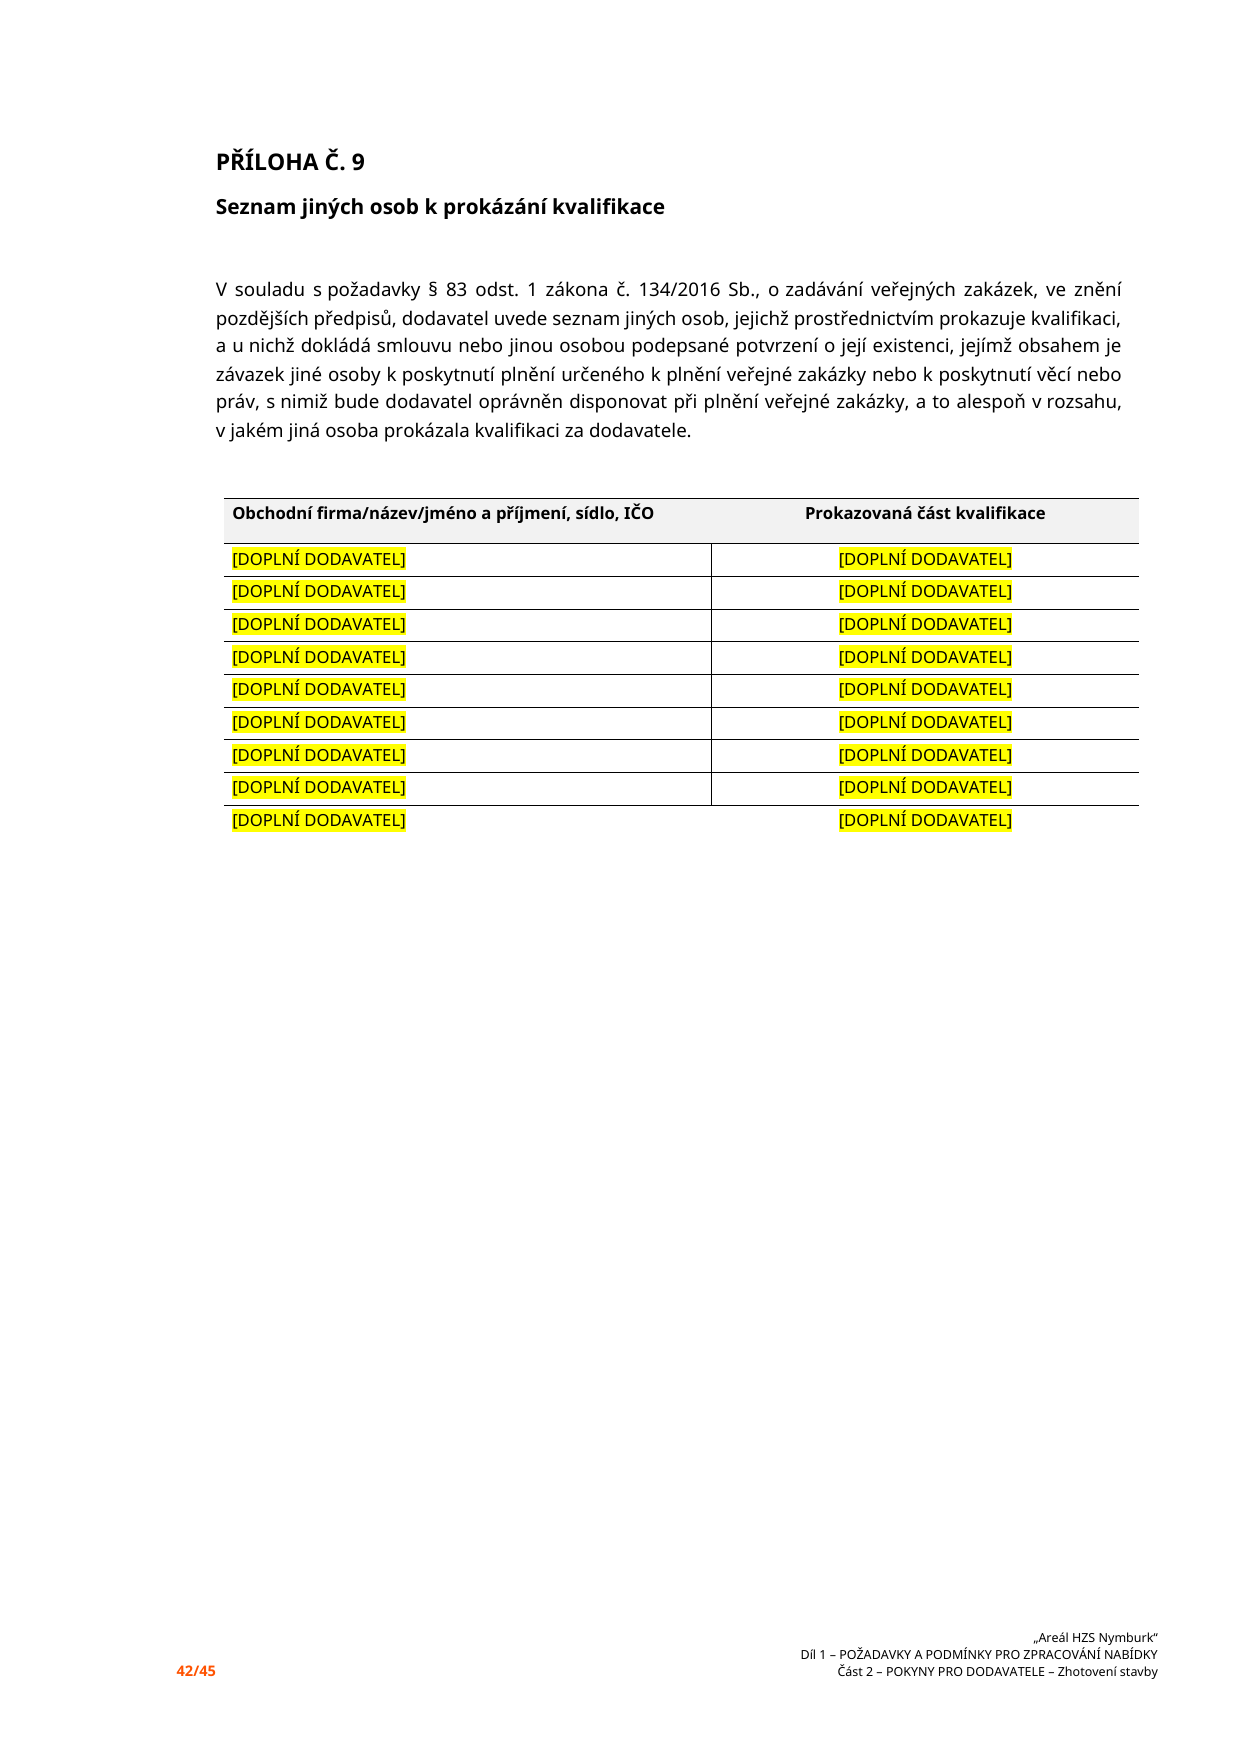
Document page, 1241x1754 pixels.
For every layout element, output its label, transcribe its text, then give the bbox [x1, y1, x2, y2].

table_cell [DOPLNÍ DODAVATEL] [712, 544, 1139, 576]
table_cell [DOPLNÍ DODAVATEL] [224, 773, 711, 805]
table_cell [DOPLNÍ DODAVATEL] [711, 806, 1139, 837]
table_cell [DOPLNÍ DODAVATEL] [712, 610, 1139, 641]
table_header Obchodní firma/název/jméno a příjmení, sídlo, IČO [224, 499, 711, 543]
table_cell [DOPLNÍ DODAVATEL] [224, 544, 711, 576]
table_cell [DOPLNÍ DODAVATEL] [712, 773, 1139, 805]
table_header Prokazovaná část kvalifikace [711, 499, 1139, 543]
table_cell [DOPLNÍ DODAVATEL] [224, 610, 711, 641]
table_cell [DOPLNÍ DODAVATEL] [224, 708, 711, 739]
text Příloha č. 9 [216, 146, 1122, 177]
table_cell [DOPLNÍ DODAVATEL] [224, 740, 711, 772]
table_cell [DOPLNÍ DODAVATEL] [224, 675, 711, 707]
table_cell [DOPLNÍ DODAVATEL] [712, 577, 1139, 608]
table_cell [DOPLNÍ DODAVATEL] [224, 806, 711, 837]
table_cell [DOPLNÍ DODAVATEL] [712, 708, 1139, 739]
table_cell [DOPLNÍ DODAVATEL] [224, 642, 711, 674]
table_cell [DOPLNÍ DODAVATEL] [712, 740, 1139, 772]
text Seznam jiných osob k prokázání kvalifikace [216, 192, 1122, 221]
table_cell [DOPLNÍ DODAVATEL] [712, 675, 1139, 707]
text V souladu s požadavky § 83 odst. 1 zákona č. 134/2016 Sb., o zadávání veřejných zakázek, ve znění pozdějších předpisů, dodavatel uvede seznam jiných osob, jejichž prostřednictvím prokazuje kvalifikaci, a u nichž dokládá smlouvu nebo jinou osobou podepsané potvrzení o její existenci, jejímž obsahem je závazek jiné osoby k poskytnutí plnění určeného k plnění veřejné zakázky nebo k poskytnutí věcí nebo práv, s nimiž bude dodavatel oprávněn disponovat při plnění veřejné zakázky, a to alespoň v rozsahu, v jakém jiná osoba prokázala kvalifikaci za dodavatele. [216, 277, 1122, 442]
table_cell [DOPLNÍ DODAVATEL] [712, 642, 1139, 674]
table_cell [DOPLNÍ DODAVATEL] [224, 577, 711, 608]
